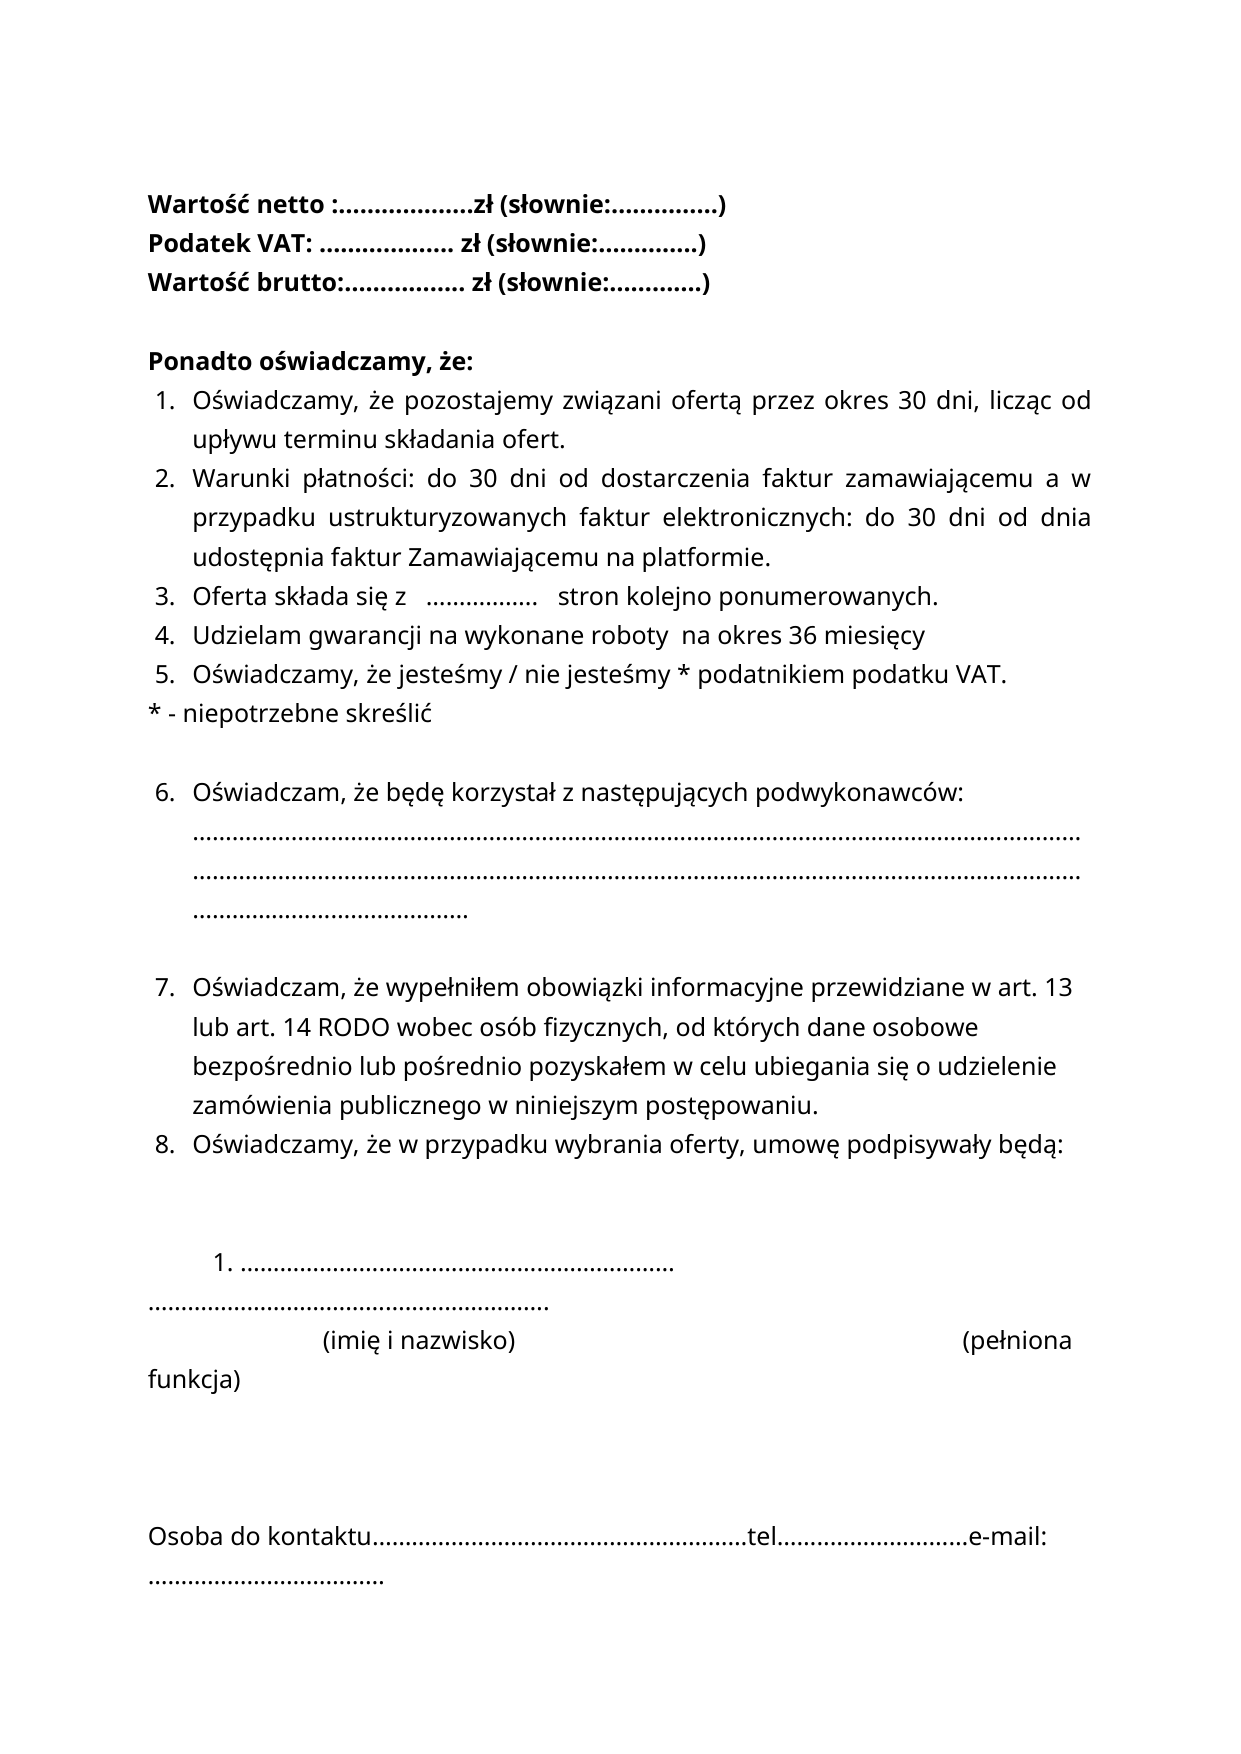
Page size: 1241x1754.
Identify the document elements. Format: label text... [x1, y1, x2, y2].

text (imię i nazwisko) (pełniona funkcja) [148, 1323, 1093, 1396]
list Warunki płatności: do 30 dni od dostarczenia faktur zamawiającemu a w przypadku ustrukturyzowanych faktur elektronicznych: do 30 dni od dnia udostępnia faktur Zamawiającemu na platformie. [154, 461, 1093, 573]
text Wartość brutto:…………….. zł (słownie:………….) [148, 265, 1093, 299]
list Oferta składa się z …………….. stron kolejno ponumerowanych. [154, 578, 1093, 612]
list Udzielam gwarancji na wykonane roboty na okres 36 miesięcy [154, 618, 1093, 652]
list Oświadczam, że będę korzystał z następujących podwykonawców: [154, 774, 1093, 808]
text Ponadto oświadczamy, że: [148, 343, 1093, 377]
text Wartość netto :……………….zł (słownie:……………) [148, 187, 1093, 221]
text Podatek VAT: ………………. zł (słownie:…………..) [148, 226, 1093, 260]
text * - niepotrzebne skreślić [148, 696, 1093, 730]
list Oświadczam, że wypełniłem obowiązki informacyjne przewidziane w art. 13 lub art. 14 RODO wobec osób fizycznych, od których dane osobowe bezpośrednio lub pośrednio pozyskałem w celu ubiegania się o udzielenie zamówienia publicznego w niniejszym postępowaniu. [154, 970, 1093, 1122]
list Oświadczamy, że w przypadku wybrania oferty, umowę podpisywały będą: [154, 1127, 1093, 1161]
list Oświadczamy, że pozostajemy związani ofertą przez okres 30 dni, licząc od upływu terminu składania ofert. [154, 383, 1093, 456]
text 1. ………………………………………………………… ……………………………………………………. [148, 1244, 1093, 1317]
text Osoba do kontaktu…………………………………………………tel……..…………………e-mail:……………………………… [148, 1518, 1093, 1592]
list Oświadczamy, że jesteśmy / nie jesteśmy * podatnikiem podatku VAT. [154, 657, 1093, 691]
list …………………………………………………………………………………………………………………………………………………………………………………………………………………………………………………………………………………… [192, 813, 1093, 926]
